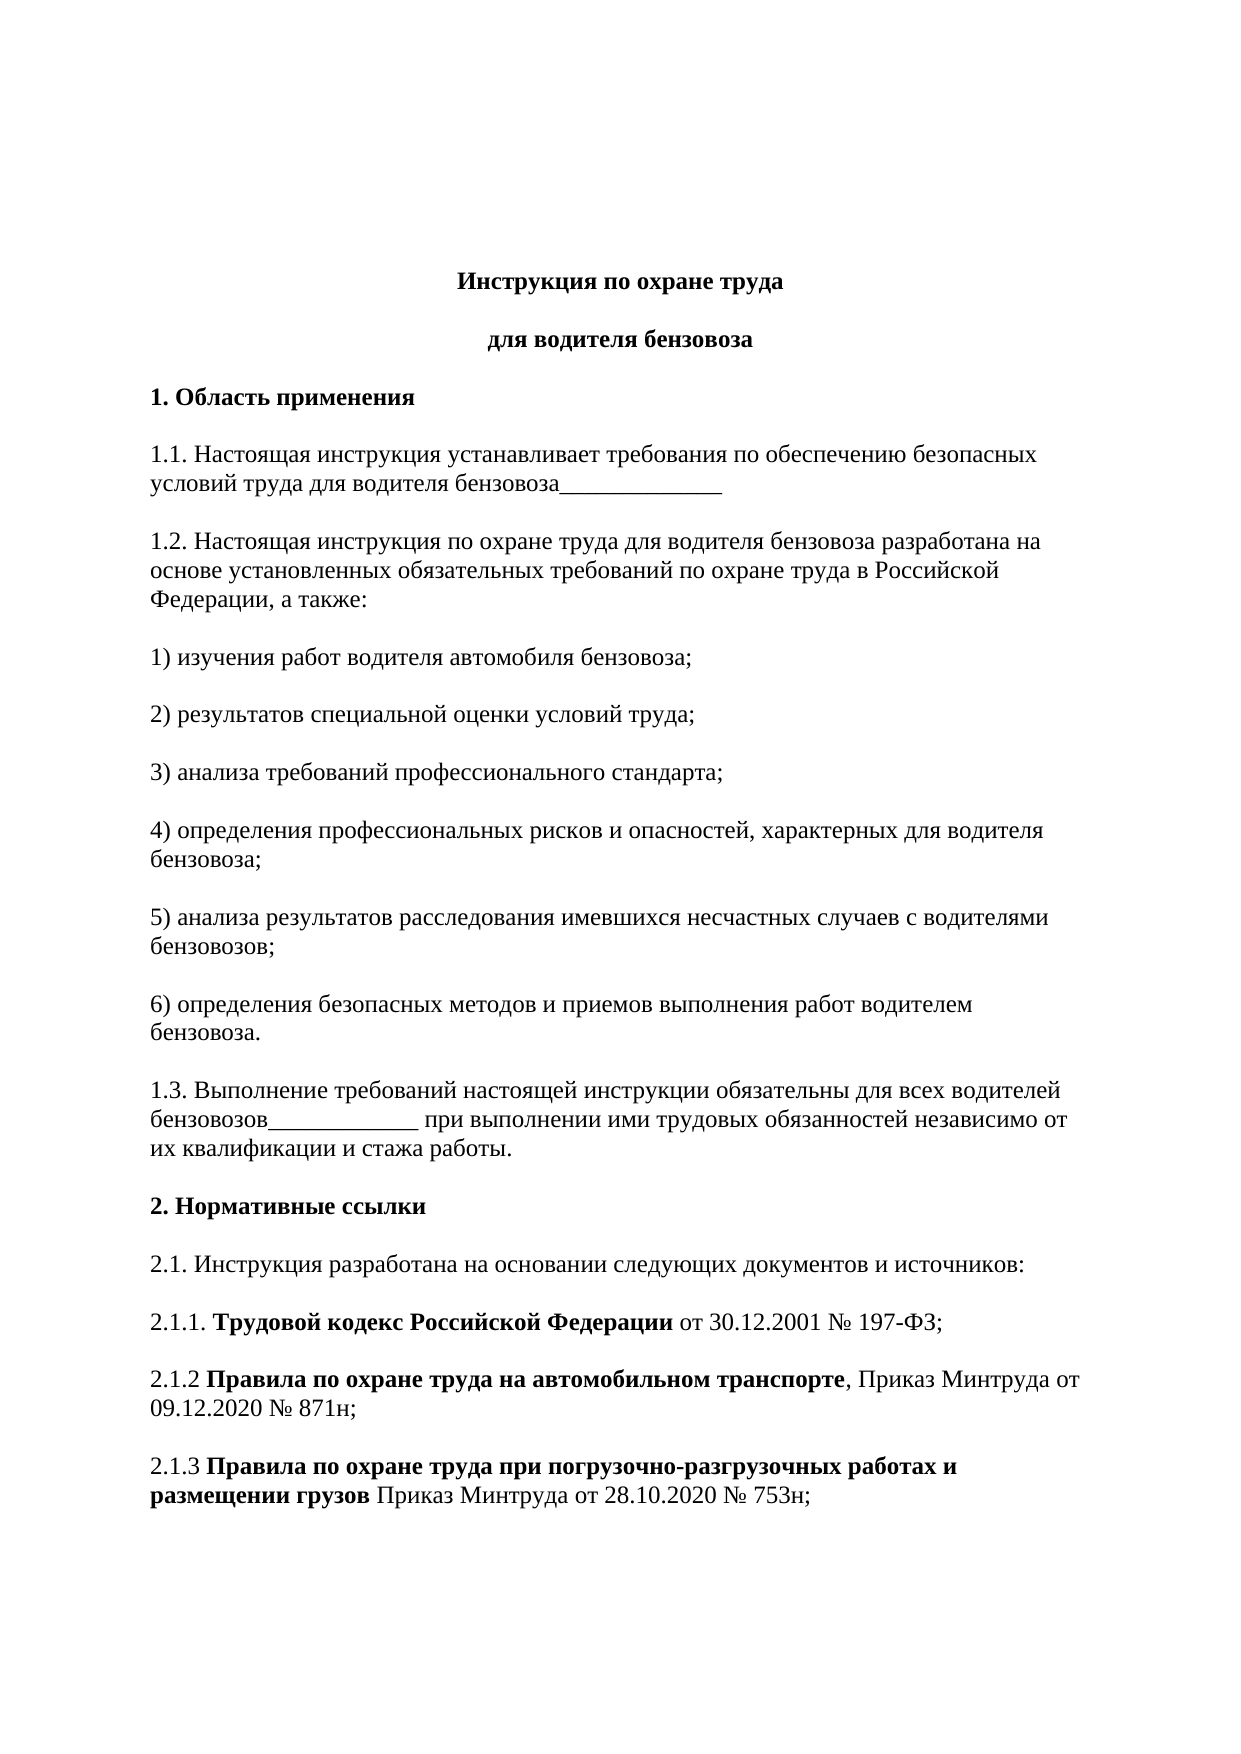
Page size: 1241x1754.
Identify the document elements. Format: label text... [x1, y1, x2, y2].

text 1) изучения работ водителя автомобиля бензовоза; [150, 642, 1090, 670]
text 1.1. Настоящая инструкция устанавливает требования по обеспечению безопасных условий труда для водителя бензовоза_____________ [150, 439, 1090, 497]
text 2.1.1. Трудовой кодекс Российской Федерации от 30.12.2001 № 197-ФЗ; [150, 1307, 1090, 1335]
text 5) анализа результатов расследования имевшихся несчастных случаев с водителями бензовозов; [150, 902, 1090, 959]
text 2. Нормативные ссылки [150, 1191, 1090, 1219]
text Инструкция по охране труда [150, 266, 1090, 294]
text 2.1. Инструкция разработана на основании следующих документов и источников: [150, 1249, 1090, 1277]
text 2.1.2 Правила по охране труда на автомобильном транспорте, Приказ Минтруда от 09.12.2020 № 871н; [150, 1364, 1090, 1422]
text 1.2. Настоящая инструкция по охране труда для водителя бензовоза разработана на основе установленных обязательных требований по охране труда в Российской Федерации, а также: [150, 526, 1090, 612]
text 6) определения безопасных методов и приемов выполнения работ водителем бензовоза. [150, 989, 1090, 1046]
text 1. Область применения [150, 382, 1090, 410]
text 1.3. Выполнение требований настоящей инструкции обязательны для всех водителей бензовозов____________ при выполнении ими трудовых обязанностей независимо от их квалификации и стажа работы. [150, 1075, 1090, 1162]
text для водителя бензовоза [150, 324, 1090, 352]
text 2.1.3 Правила по охране труда при погрузочно-разгрузочных работах и размещении грузов Приказ Минтруда от 28.10.2020 № 753н; [150, 1451, 1090, 1509]
text 3) анализа требований профессионального стандарта; [150, 757, 1090, 786]
text 4) определения профессиональных рисков и опасностей, характерных для водителя бензовоза; [150, 815, 1090, 873]
text 2) результатов специальной оценки условий труда; [150, 699, 1090, 728]
